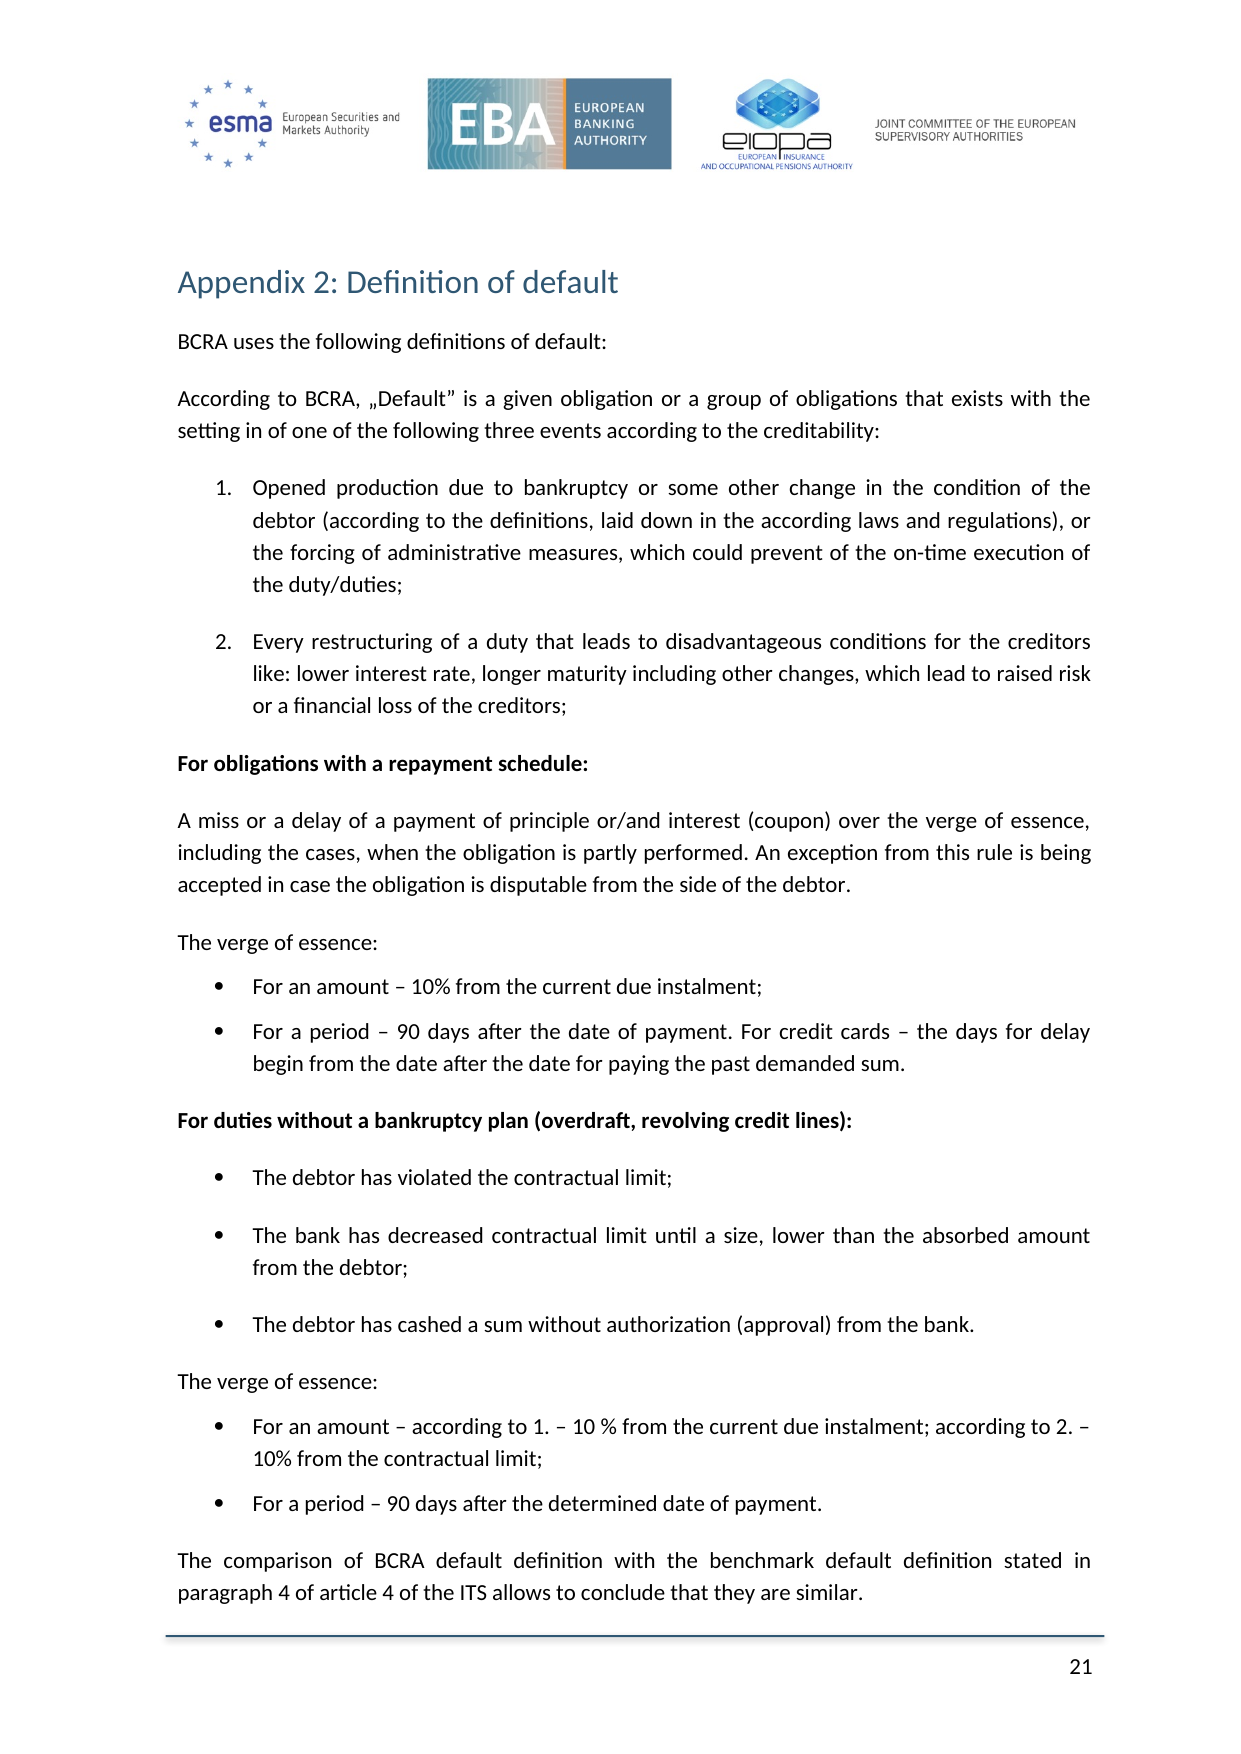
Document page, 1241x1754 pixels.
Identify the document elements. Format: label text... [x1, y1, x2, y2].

text According to BCRA, „Default” is a given obligation or a group of obligations that exists with the setting in of one of the following three events according to the creditability: [177, 384, 1092, 444]
list For an amount – 10% from the current due instalment; [215, 972, 1092, 1000]
text For duties without a bankruptcy plan (overdraft, revolving credit lines): [177, 1106, 1092, 1134]
title Appendix 2: Definition of default [177, 261, 1092, 302]
list For an amount – according to 1. – 10 % from the current due instalment; according to 2. – 10% from the contractual limit; [215, 1412, 1092, 1472]
text BCRA uses the following definitions of default: [177, 327, 1092, 355]
list The debtor has violated the contractual limit; [215, 1163, 1092, 1192]
list Opened production due to bankruptcy or some other change in the condition of the debtor (according to the definitions, laid down in the according laws and regulations), or the forcing of administrative measures, which could prevent of the on-time execution of the duty/duties; [215, 473, 1092, 598]
text A miss or a delay of a payment of principle or/and interest (coupon) over the verge of essence, including the cases, when the obligation is partly performed. An exception from this rule is being accepted in case the obligation is disputable from the side of the debtor. [177, 806, 1092, 898]
picture [177, 73, 1088, 174]
list For a period – 90 days after the determined date of payment. [215, 1489, 1092, 1517]
text The verge of essence: [177, 1367, 1092, 1395]
list For a period – 90 days after the date of payment. For credit cards – the days for delay begin from the date after the date for paying the past demanded sum. [215, 1017, 1092, 1077]
list Every restructuring of a duty that leads to disadvantageous conditions for the creditors like: lower interest rate, longer maturity including other changes, which lead to raised risk or a financial loss of the creditors; [215, 627, 1092, 720]
list The debtor has cashed a sum without authorization (approval) from the bank. [215, 1310, 1092, 1338]
text For obligations with a repayment schedule: [177, 749, 1092, 777]
list The bank has decreased contractual limit until a size, lower than the absorbed amount from the debtor; [215, 1221, 1092, 1281]
text The comparison of BCRA default definition with the benchmark default definition stated in paragraph 4 of article 4 of the ITS allows to conclude that they are similar. [177, 1546, 1092, 1606]
text The verge of essence: [177, 928, 1092, 956]
